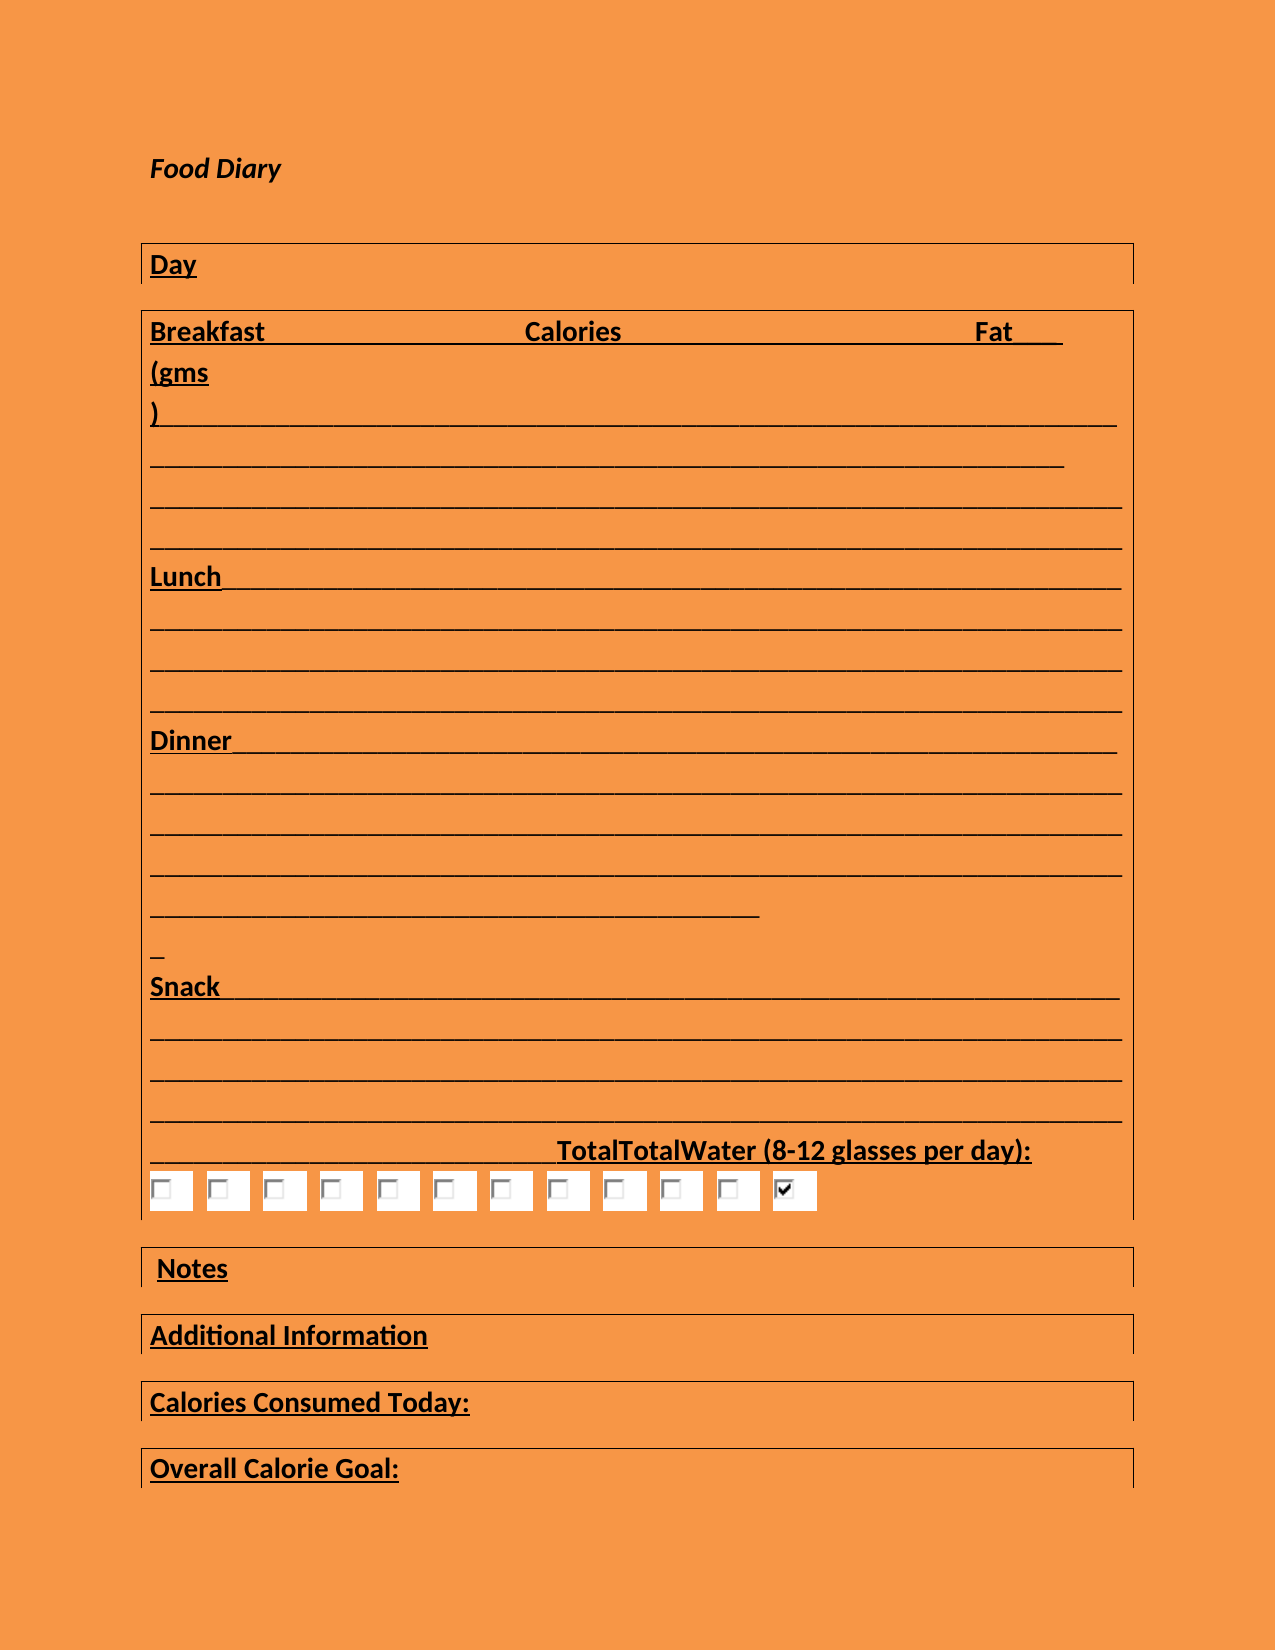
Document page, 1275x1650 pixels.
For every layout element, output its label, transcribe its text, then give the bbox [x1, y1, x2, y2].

text Day [142, 244, 1133, 284]
text Overall Calorie Goal: [142, 1449, 1133, 1488]
text Food Diary [150, 150, 1125, 218]
text Notes [142, 1248, 1133, 1287]
text Additional Information [142, 1315, 1133, 1354]
text Calories Consumed Today: [142, 1382, 1133, 1421]
text Breakfast Calories Fat___ (gms)_________________________________________________________________________________________________________________________________ ______________________________________________________________________________________________________________________________________Lunch_______________________________________________________________________________________________________________________________________________________________________________________________________________________________________________________________________Dinner________________________________________________________________________________________________________________________________________________________________________________________________________________________________________________________________________________________________________________ _Snack___________________________________________________________________________________________________________________________________________________________________________________________________________________________________________________________________________________________________TotalTotalWater (8-12 glasses per day): [142, 311, 1133, 1220]
